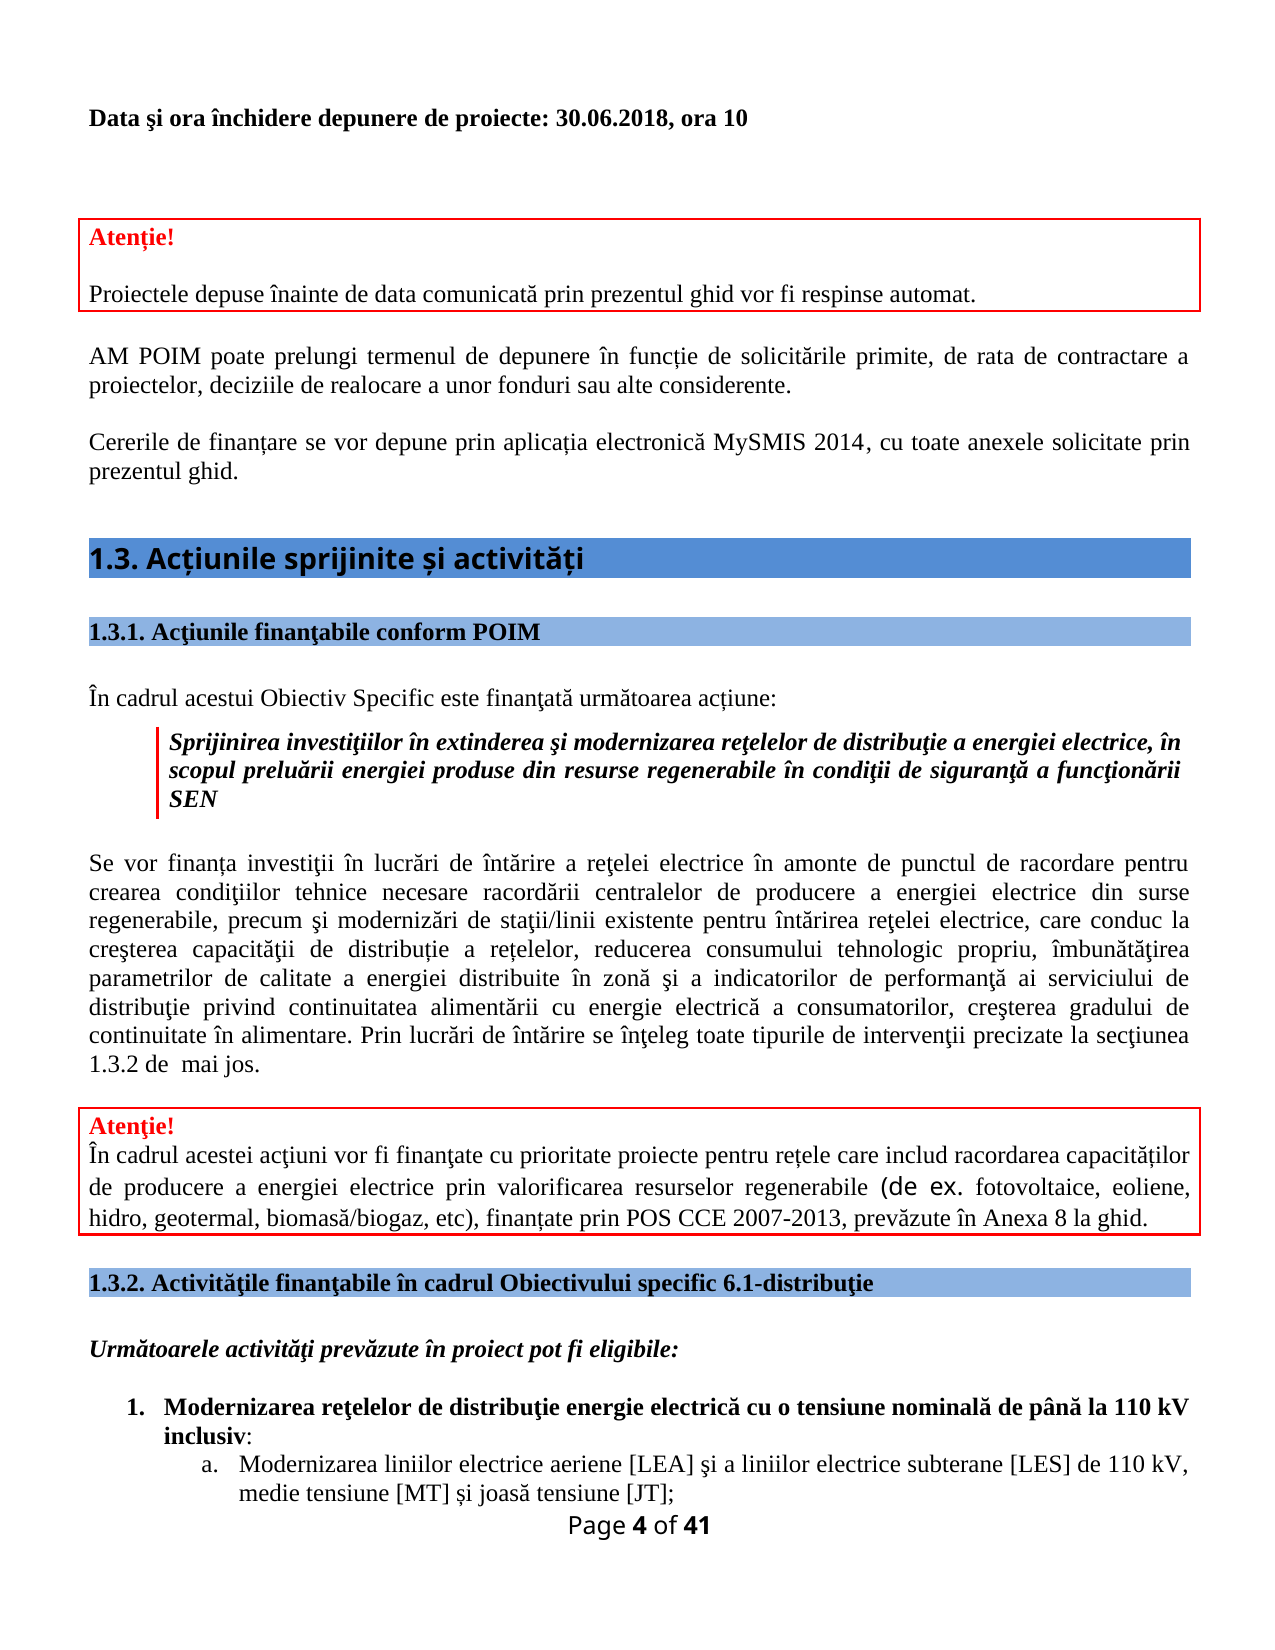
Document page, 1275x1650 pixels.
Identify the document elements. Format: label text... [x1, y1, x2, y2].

list Modernizarea liniilor electrice aeriene [LEA] şi a liniilor electrice subterane [LES] de 110 kV, medie tensiune [MT] și joasă tensiune [JT]; [201, 1449, 1191, 1507]
text Următoarele activităţi prevăzute în proiect pot fi eligibile: [89, 1334, 1191, 1363]
text În cadrul acestei acţiuni vor fi finanţate cu prioritate proiecte pentru rețele care includ racordarea capacităților de producere a energiei electrice prin valorificarea resurselor regenerabile (de ex. fotovoltaice, eoliene, hidro, geotermal, biomasă/biogaz, etc), finanțate prin POS CCE 2007-2013, prevăzute în Anexa 8 la ghid. [80, 1136, 1199, 1233]
text Proiectele depuse înainte de data comunicată prin prezentul ghid vor fi respinse automat. [80, 275, 1199, 310]
text AM POIM poate prelungi termenul de depunere în funcție de solicitările primite, de rata de contractare a proiectelor, deciziile de realocare a unor fonduri sau alte considerente. [89, 341, 1191, 398]
subtitle 1.3.2. Activităţile finanţabile în cadrul Obiectivului specific 6.1-distribuţie [89, 1268, 1191, 1297]
text Data şi ora închidere depunere de proiecte: 30.06.2018, ora 10 [89, 103, 1191, 131]
text Atenție! [80, 220, 1199, 251]
text În cadrul acestui Obiectiv Specific este finanţată următoarea acțiune: [89, 683, 1191, 712]
list Modernizarea reţelelor de distribuţie energie electrică cu o tensiune nominală de până la 110 kV inclusiv: [126, 1392, 1191, 1449]
text Cererile de finanțare se vor depune prin aplicația electronică MySMIS 2014, cu toate anexele solicitate prin prezentul ghid. [89, 427, 1191, 485]
table_header Sprijinirea investiţiilor în extinderea şi modernizarea reţelelor de distribuţie a energiei electrice, în scopul preluării energiei produse din resurse regenerabile în condiţii de siguranţă a funcţionării SEN [159, 727, 1196, 819]
text Atenţie! [80, 1109, 1199, 1136]
text 1.3. Acţiunile sprijinite şi activităţi [89, 538, 1191, 578]
text Se vor finanța investiţii în lucrări de întărire a reţelei electrice în amonte de punctul de racordare pentru crearea condiţiilor tehnice necesare racordării centralelor de producere a energiei electrice din surse regenerabile, precum şi modernizări de staţii/linii existente pentru întărirea reţelei electrice, care conduc la creşterea capacităţii de distribuție a rețelelor, reducerea consumului tehnologic propriu, îmbunătăţirea parametrilor de calitate a energiei distribuite în zonă şi a indicatorilor de performanţă ai serviciului de distribuţie privind continuitatea alimentării cu energie electrică a consumatorilor, creşterea gradului de continuitate în alimentare. Prin lucrări de întărire se înţeleg toate tipurile de intervenţii precizate la secţiunea 1.3.2 de mai jos. [89, 848, 1191, 1078]
subtitle 1.3.1. Acţiunile finanţabile conform POIM [89, 617, 1191, 646]
